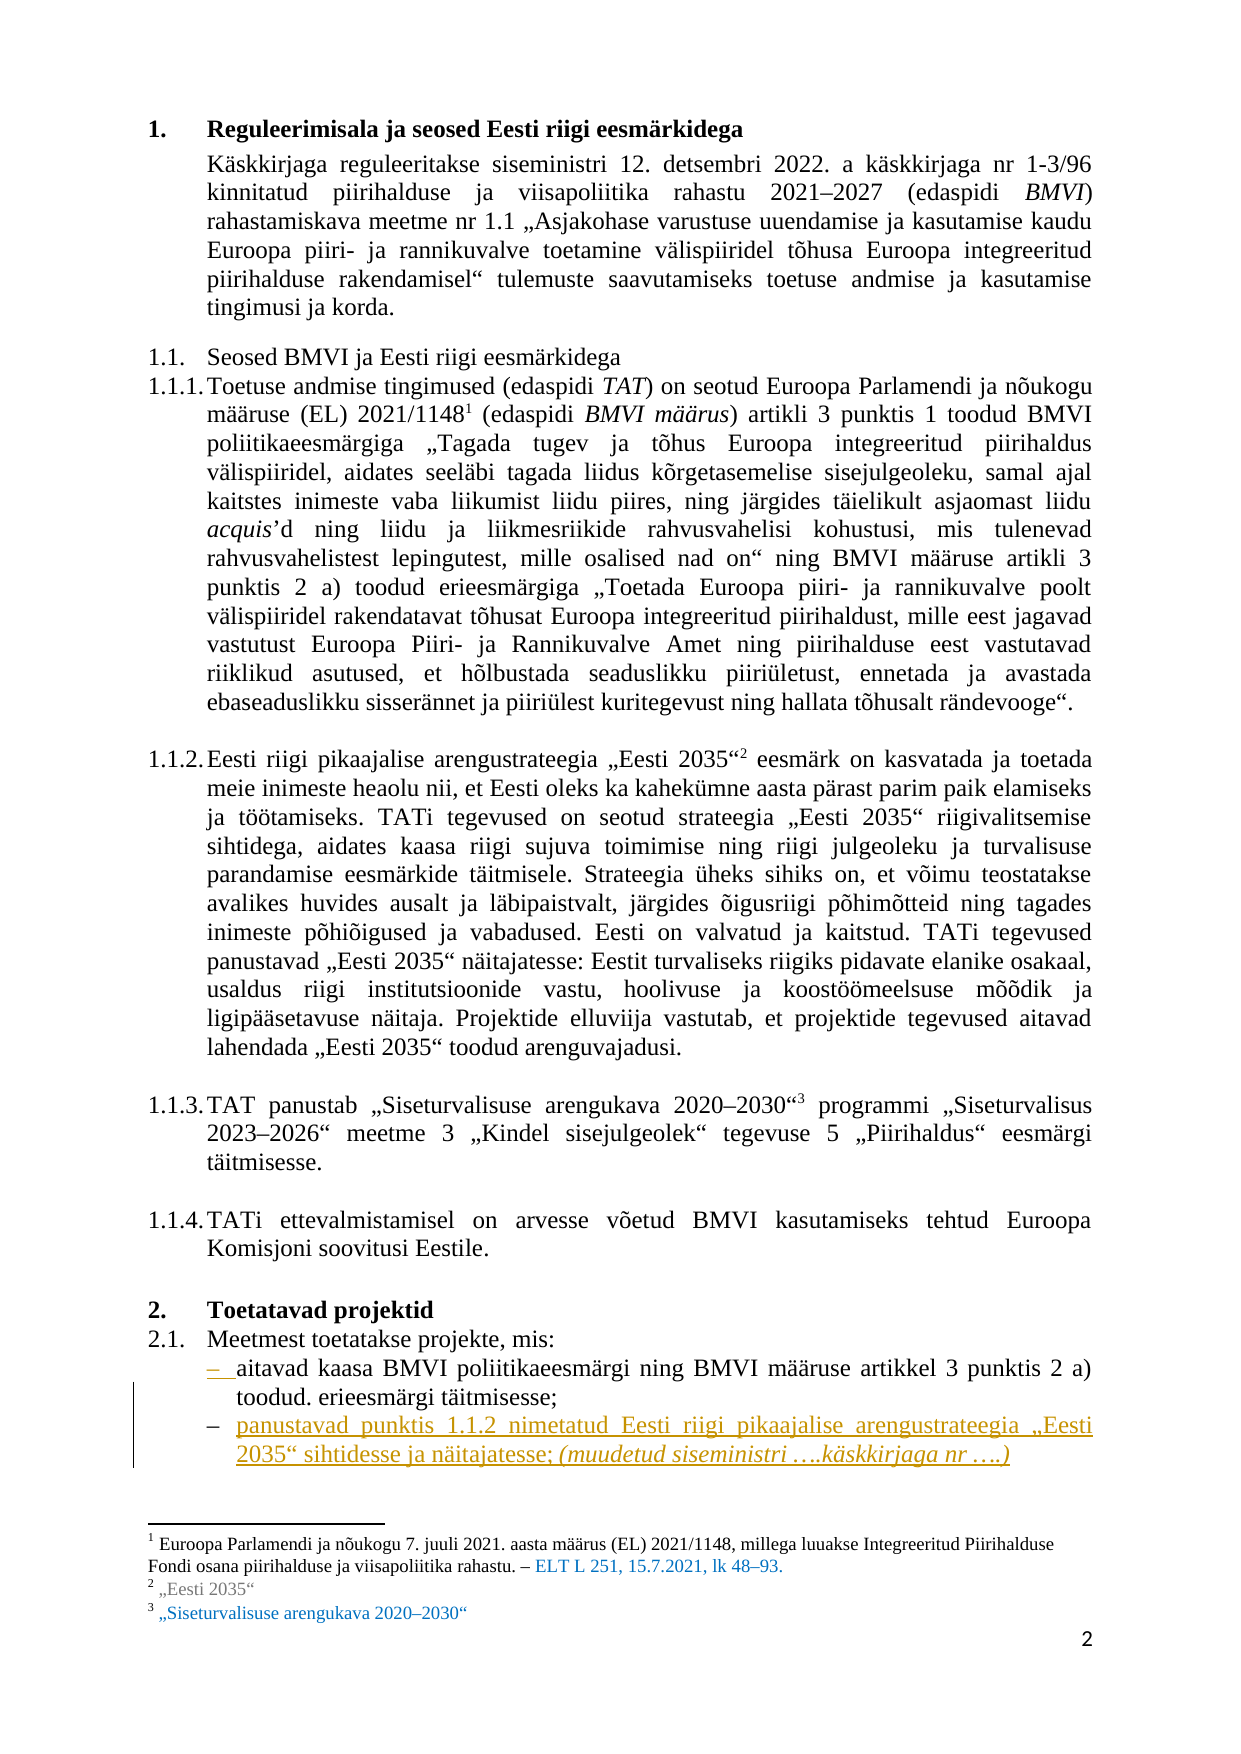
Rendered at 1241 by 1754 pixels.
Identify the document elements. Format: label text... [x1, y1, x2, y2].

list TAT panustab „Siseturvalisuse arengukava 2020–2030“ programmi „Siseturvalisus 2023–2026“ meetme 3 „Kindel sisejulgeolek“ tegevuse 5 „Piirihaldus“ eesmärgi täitmisesse. [148, 1090, 1093, 1176]
list Seosed BMVI ja Eesti riigi eesmärkidega [148, 342, 1093, 371]
list Meetmest toetatakse projekte, mis: [148, 1324, 1093, 1353]
list Toetatavad projektid [148, 1295, 1093, 1324]
list TATi ettevalmistamisel on arvesse võetud BMVI kasutamiseks tehtud Euroopa Komisjoni soovitusi Eestile. [148, 1205, 1093, 1262]
list Reguleerimisala ja seosed Eesti riigi eesmärkidega [148, 114, 1093, 142]
list Toetuse andmise tingimused (edaspidi TAT) on seotud Euroopa Parlamendi ja nõukogu määruse (EL) 2021/1148 (edaspidi BMVI määrus) artikli 3 punktis 1 toodud BMVI poliitikaeesmärgiga „Tagada tugev ja tõhus Euroopa integreeritud piirihaldus välispiiridel, aidates seeläbi tagada liidus kõrgetasemelise sisejulgeoleku, samal ajal kaitstes inimeste vaba liikumist liidu piires, ning järgides täielikult asjaomast liidu acquis’d ning liidu ja liikmesriikide rahvusvahelisi kohustusi, mis tulenevad rahvusvahelistest lepingutest, mille osalised nad on“ ning BMVI määruse artikli 3 punktis 2 a) toodud erieesmärgiga „Toetada Euroopa piiri- ja rannikuvalve poolt välispiiridel rakendatavat tõhusat Euroopa integreeritud piirihaldust, mille eest jagavad vastutust Euroopa Piiri- ja Rannikuvalve Amet ning piirihalduse eest vastutavad riiklikud asutused, et hõlbustada seaduslikku piiriületust, ennetada ja avastada ebaseaduslikku sisserännet ja piiriülest kuritegevust ning hallata tõhusalt rändevooge“. [148, 371, 1093, 716]
text Käskkirjaga reguleeritakse siseministri 12. detsembri 2022. a käskkirjaga nr 1-3/96 kinnitatud piirihalduse ja viisapoliitika rahastu 2021–2027 (edaspidi BMVI) rahastamiskava meetme nr 1.1 „Asjakohase varustuse uuendamise ja kasutamise kaudu Euroopa piiri- ja rannikuvalve toetamine välispiiridel tõhusa Euroopa integreeritud piirihalduse rakendamisel“ tulemuste saavutamiseks toetuse andmise ja kasutamise tingimusi ja korda. [207, 149, 1093, 321]
list Eesti riigi pikaajalise arengustrateegia „Eesti 2035“ eesmärk on kasvatada ja toetada meie inimeste heaolu nii, et Eesti oleks ka kahekümne aasta pärast parim paik elamiseks ja töötamiseks. TATi tegevused on seotud strateegia „Eesti 2035“ riigivalitsemise sihtidega, aidates kaasa riigi sujuva toimimise ning riigi julgeoleku ja turvalisuse parandamise eesmärkide täitmisele. Strateegia üheks sihiks on, et võimu teostatakse avalikes huvides ausalt ja läbipaistvalt, järgides õigusriigi põhimõtteid ning tagades inimeste põhiõigused ja vabadused. Eesti on valvatud ja kaitstud. TATi tegevused panustavad „Eesti 2035“ näitajatesse: Eestit turvaliseks riigiks pidavate elanike osakaal, usaldus riigi institutsioonide vastu, hoolivuse ja koostöömeelsuse mõõdik ja ligipääsetavuse näitaja. Projektide elluviija vastutab, et projektide tegevused aitavad lahendada „Eesti 2035“ toodud arenguvajadusi. [148, 744, 1093, 1061]
list aitavad kaasa BMVI poliitikaeesmärgi ning BMVI määruse artikkel 3 punktis 2 a) toodud. erieesmärgi täitmisesse; [207, 1353, 1093, 1410]
